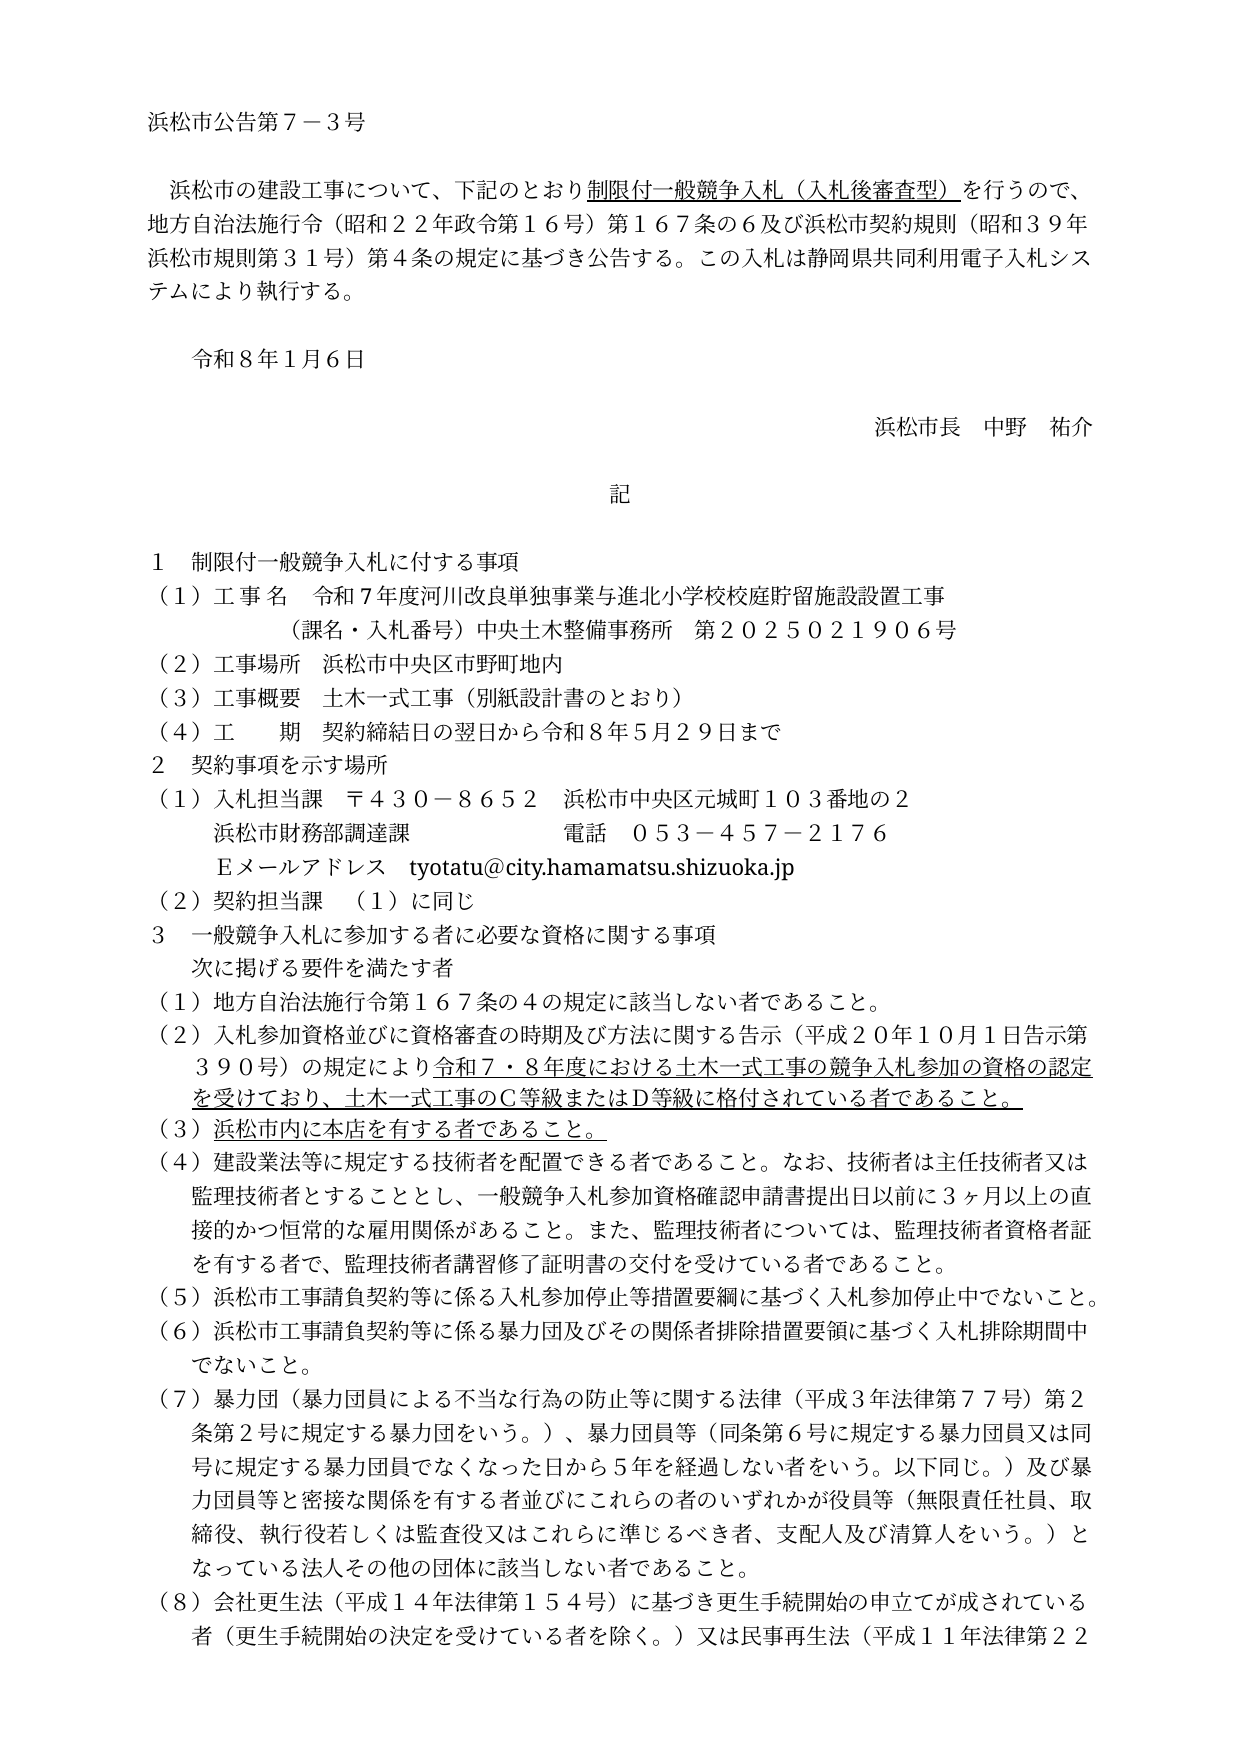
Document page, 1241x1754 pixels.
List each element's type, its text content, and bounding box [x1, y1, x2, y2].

text （２）契約担当課 （１）に同じ [148, 883, 1092, 917]
text Ｅメールアドレス tyotatu＠city.hamamatsu.shizuoka.jp [148, 849, 1092, 883]
text ３ 一般競争入札に参加する者に必要な資格に関する事項 [148, 917, 1092, 951]
text （２）入札参加資格並びに資格審査の時期及び方法に関する告示（平成２０年１０月１日告示第３９０号）の規定により令和７・８年度における土木一式工事の競争入札参加の資格の認定を受けており、土木一式工事のＣ等級またはＤ等級に格付されている者であること。 [148, 1018, 1092, 1113]
text （５）浜松市工事請負契約等に係る入札参加停止等措置要綱に基づく入札参加停止中でないこと。 [148, 1279, 1092, 1313]
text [148, 1584, 1092, 1652]
text （１）工事名 令和7年度河川改良単独事業与進北小学校校庭貯留施設設置工事 [148, 578, 1092, 612]
text 令和８年１月６日 [148, 341, 1092, 375]
text （３）工事概要 土木一式工事（別紙設計書のとおり） [148, 680, 1092, 713]
text （４）建設業法等に規定する技術者を配置できる者であること。なお、技術者は主任技術者又は監理技術者とすることとし、一般競争入札参加資格確認申請書提出日以前に３ヶ月以上の直接的かつ恒常的な雇用関係があること。また、監理技術者については、監理技術者資格者証を有する者で、監理技術者講習修了証明書の交付を受けている者であること。 [148, 1144, 1092, 1279]
text 浜松市の建設工事について、下記のとおり制限付一般競争入札（入札後審査型）を行うので、地方自治法施行令（昭和２２年政令第１６号）第１６７条の６及び浜松市契約規則（昭和３９年浜松市規則第３１号）第４条の規定に基づき公告する。この入札は静岡県共同利用電子入札システムにより執行する。 [148, 172, 1092, 307]
text 記 [148, 477, 1092, 510]
text （１）入札担当課 〒４３０－８６５２ 浜松市中央区元城町１０３番地の２ [148, 781, 1092, 815]
text （７）暴力団（暴力団員による不当な行為の防止等に関する法律（平成３年法律第７７号）第２条第２号に規定する暴力団をいう。）、暴力団員等（同条第６号に規定する暴力団員又は同号に規定する暴力団員でなくなった日から５年を経過しない者をいう。以下同じ。）及び暴力団員等と密接な関係を有する者並びにこれらの者のいずれかが役員等（無限責任社員、取締役、執行役若しくは監査役又はこれらに準じるべき者、支配人及び清算人をいう。）となっている法人その他の団体に該当しない者であること。 [148, 1381, 1092, 1584]
text （１）地方自治法施行令第１６７条の４の規定に該当しない者であること。 [148, 984, 1092, 1018]
text １ 制限付一般競争入札に付する事項 [148, 544, 1092, 578]
text （課名・入札番号）中央土木整備事務所 第２０２５０２１９０６号 [148, 612, 1092, 646]
text 浜松市公告第７－３号 [148, 104, 1092, 138]
text 次に掲げる要件を満たす者 [148, 951, 1092, 984]
text 浜松市財務部調達課 電話 ０５３－４５７－２１７６ [148, 815, 1092, 849]
text （４）工 期 契約締結日の翌日から令和８年５月２９日まで [148, 713, 1092, 747]
text 浜松市長 中野 祐介 [148, 409, 1092, 443]
text （２）工事場所 浜松市中央区市野町地内 [148, 646, 1092, 680]
text （３）浜松市内に本店を有する者であること。 [148, 1113, 1092, 1144]
text ２ 契約事項を示す場所 [148, 747, 1092, 781]
text （６）浜松市工事請負契約等に係る暴力団及びその関係者排除措置要領に基づく入札排除期間中でないこと。 [148, 1313, 1092, 1381]
